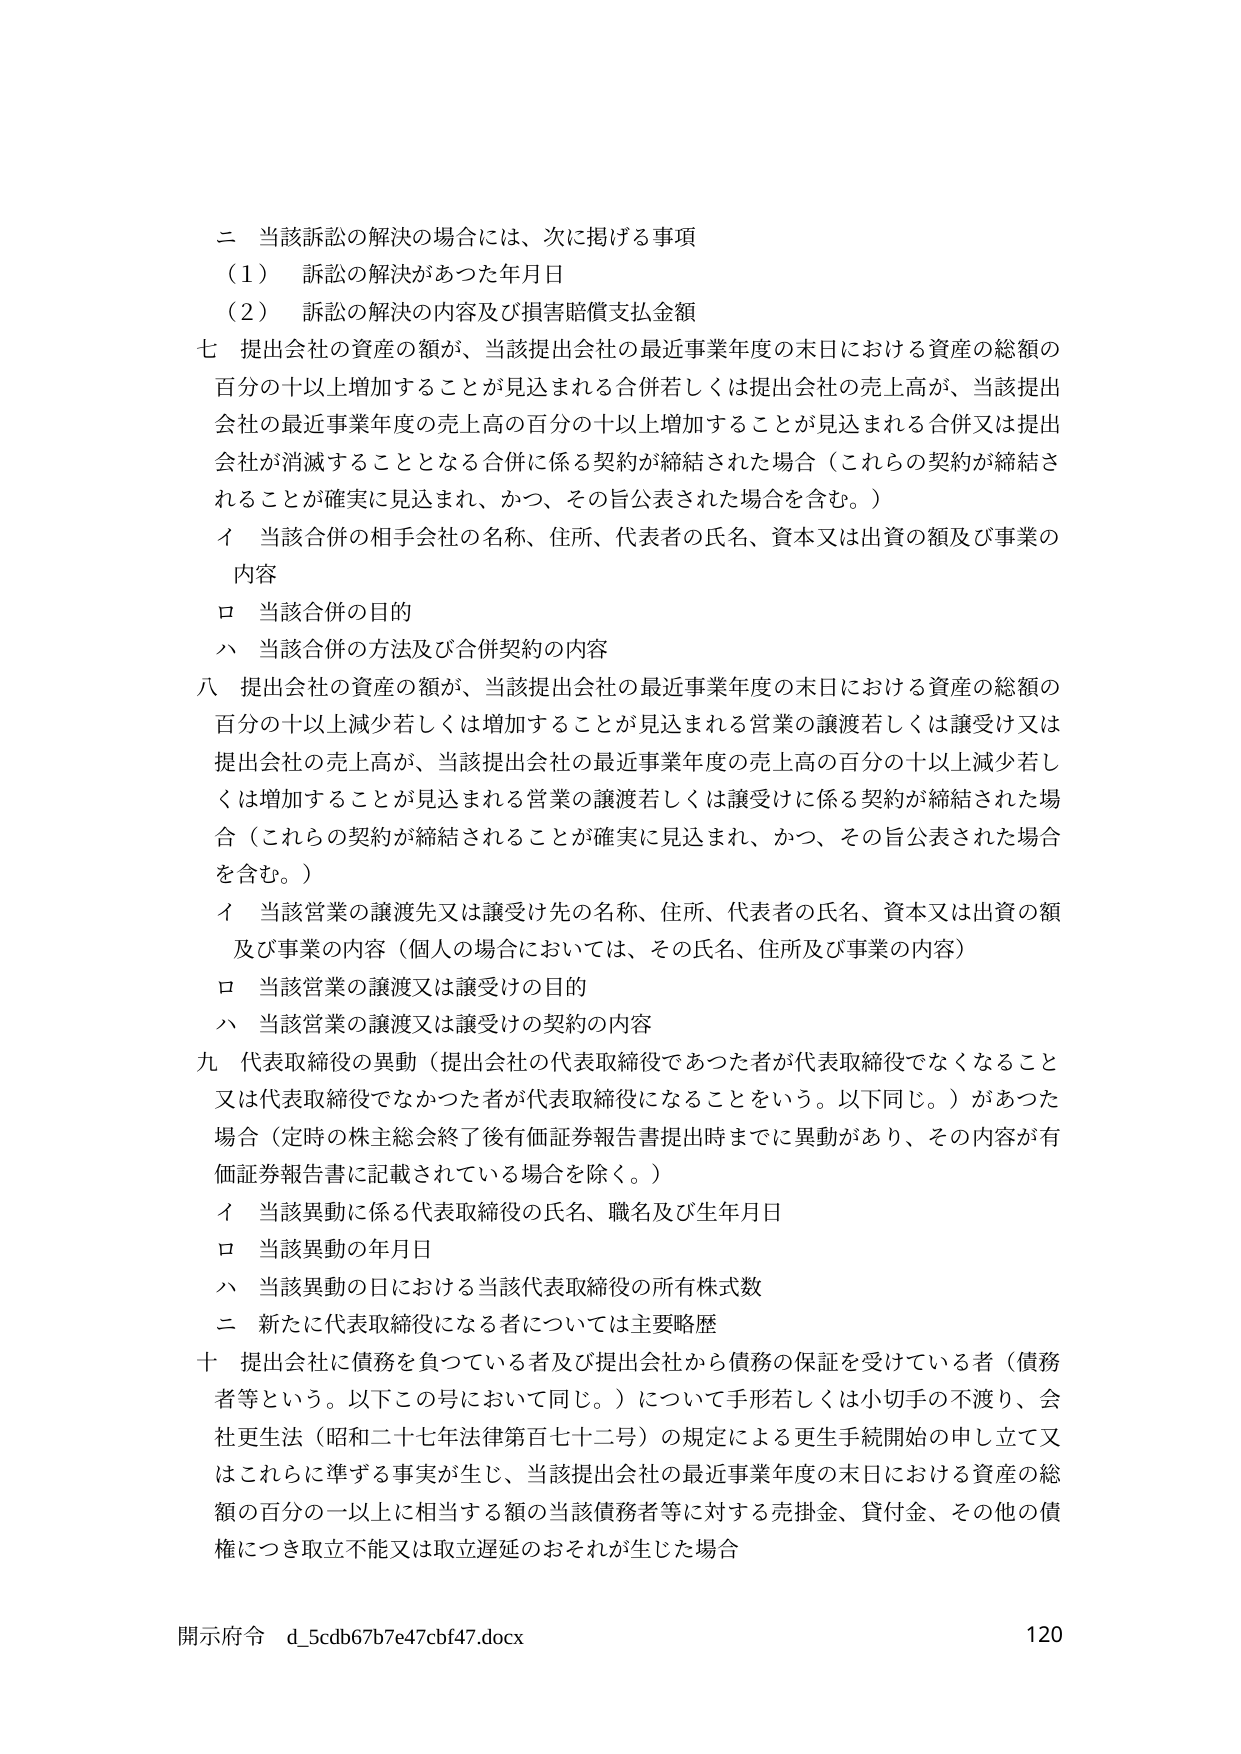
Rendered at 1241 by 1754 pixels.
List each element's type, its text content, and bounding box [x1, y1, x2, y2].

text 十 提出会社に債務を負つている者及び提出会社から債務の保証を受けている者（債務者等という。以下この号において同じ。）について手形若しくは小切手の不渡り、会社更生法（昭和二十七年法律第百七十二号）の規定による更生手続開始の申し立て又はこれらに準ずる事実が生じ、当該提出会社の最近事業年度の末日における資産の総額の百分の一以上に相当する額の当該債務者等に対する売掛金、貸付金、その他の債権につき取立不能又は取立遅延のおそれが生じた場合 [196, 1342, 1063, 1567]
text ニ 当該訴訟の解決の場合には、次に掲げる事項 [215, 217, 1063, 254]
text ハ 当該合併の方法及び合併契約の内容 [215, 629, 1063, 667]
text 九 代表取締役の異動（提出会社の代表取締役であつた者が代表取締役でなくなること又は代表取締役でなかつた者が代表取締役になることをいう。以下同じ。）があつた場合（定時の株主総会終了後有価証券報告書提出時までに異動があり、その内容が有価証券報告書に記載されている場合を除く。） [196, 1042, 1063, 1192]
text （１） 訴訟の解決があつた年月日 [215, 254, 1063, 292]
text （２） 訴訟の解決の内容及び損害賠償支払金額 [215, 292, 1063, 329]
text イ 当該営業の譲渡先又は譲受け先の名称、住所、代表者の氏名、資本又は出資の額及び事業の内容（個人の場合においては、その氏名、住所及び事業の内容） [215, 892, 1063, 967]
text ロ 当該合併の目的 [215, 592, 1063, 629]
text ハ 当該異動の日における当該代表取締役の所有株式数 [215, 1267, 1063, 1304]
text ニ 新たに代表取締役になる者については主要略歴 [215, 1304, 1063, 1342]
text ハ 当該営業の譲渡又は譲受けの契約の内容 [215, 1004, 1063, 1042]
text 七 提出会社の資産の額が、当該提出会社の最近事業年度の末日における資産の総額の百分の十以上増加することが見込まれる合併若しくは提出会社の売上高が、当該提出会社の最近事業年度の売上高の百分の十以上増加することが見込まれる合併又は提出会社が消滅することとなる合併に係る契約が締結された場合（これらの契約が締結されることが確実に見込まれ、かつ、その旨公表された場合を含む。） [196, 329, 1063, 517]
text ロ 当該営業の譲渡又は譲受けの目的 [215, 967, 1063, 1004]
text イ 当該合併の相手会社の名称、住所、代表者の氏名、資本又は出資の額及び事業の内容 [215, 517, 1063, 592]
text イ 当該異動に係る代表取締役の氏名、職名及び生年月日 [215, 1192, 1063, 1229]
text 八 提出会社の資産の額が、当該提出会社の最近事業年度の末日における資産の総額の百分の十以上減少若しくは増加することが見込まれる営業の譲渡若しくは譲受け又は提出会社の売上高が、当該提出会社の最近事業年度の売上高の百分の十以上減少若しくは増加することが見込まれる営業の譲渡若しくは譲受けに係る契約が締結された場合（これらの契約が締結されることが確実に見込まれ、かつ、その旨公表された場合を含む。） [196, 667, 1063, 892]
text ロ 当該異動の年月日 [215, 1229, 1063, 1267]
